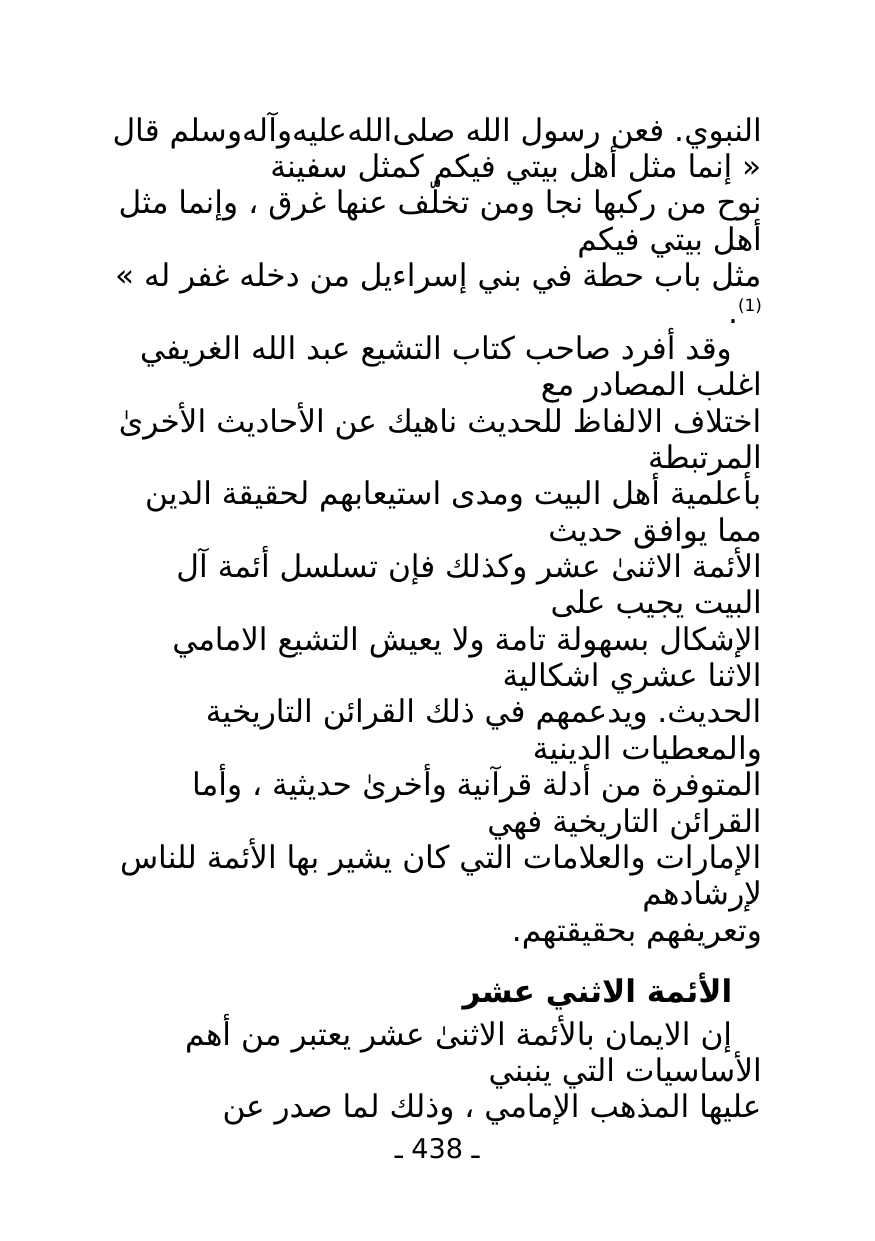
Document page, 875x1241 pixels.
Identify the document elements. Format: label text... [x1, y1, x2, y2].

text الأئمة الاثني عشر [112, 973, 762, 1010]
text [112, 1016, 762, 1125]
text وقد أفرد صاحب كتاب التشيع عبد الله الغريفي اغلب المصادر مع اختلاف الالفاظ للحديث ناهيك عن الأحاديث الأخرىٰ المرتبطة بأعلمية أهل البيت ومدى استيعابهم لحقيقة الدين مما يوافق حديث الأئمة الاثنىٰ عشر وكذلك فإن تسلسل أئمة آل البيت يجيب على الإشكال بسهولة تامة ولا يعيش التشيع الامامي الاثنا عشري اشكالية الحديث. ويدعمهم في ذلك القرائن التاريخية والمعطيات الدينية المتوفرة من أدلة قرآنية وأخرىٰ حديثية ، وأما القرائن التاريخية فهي الإمارات والعلامات التي كان يشير بها الأئمة للناس لإرشادهم وتعريفهم بحقيقتهم. [112, 330, 762, 948]
text النبوي. فعن رسول الله صلى‌الله‌عليه‌وآله‌وسلم قال « إنما مثل أهل بيتي فيكم كمثل سفينة نوح من ركبها نجا ومن تخلّف عنها غرق ، وإنما مثل أهل بيتي فيكم مثل باب حطة في بني إسراءيل من دخله غفر له » (1). [112, 112, 762, 330]
